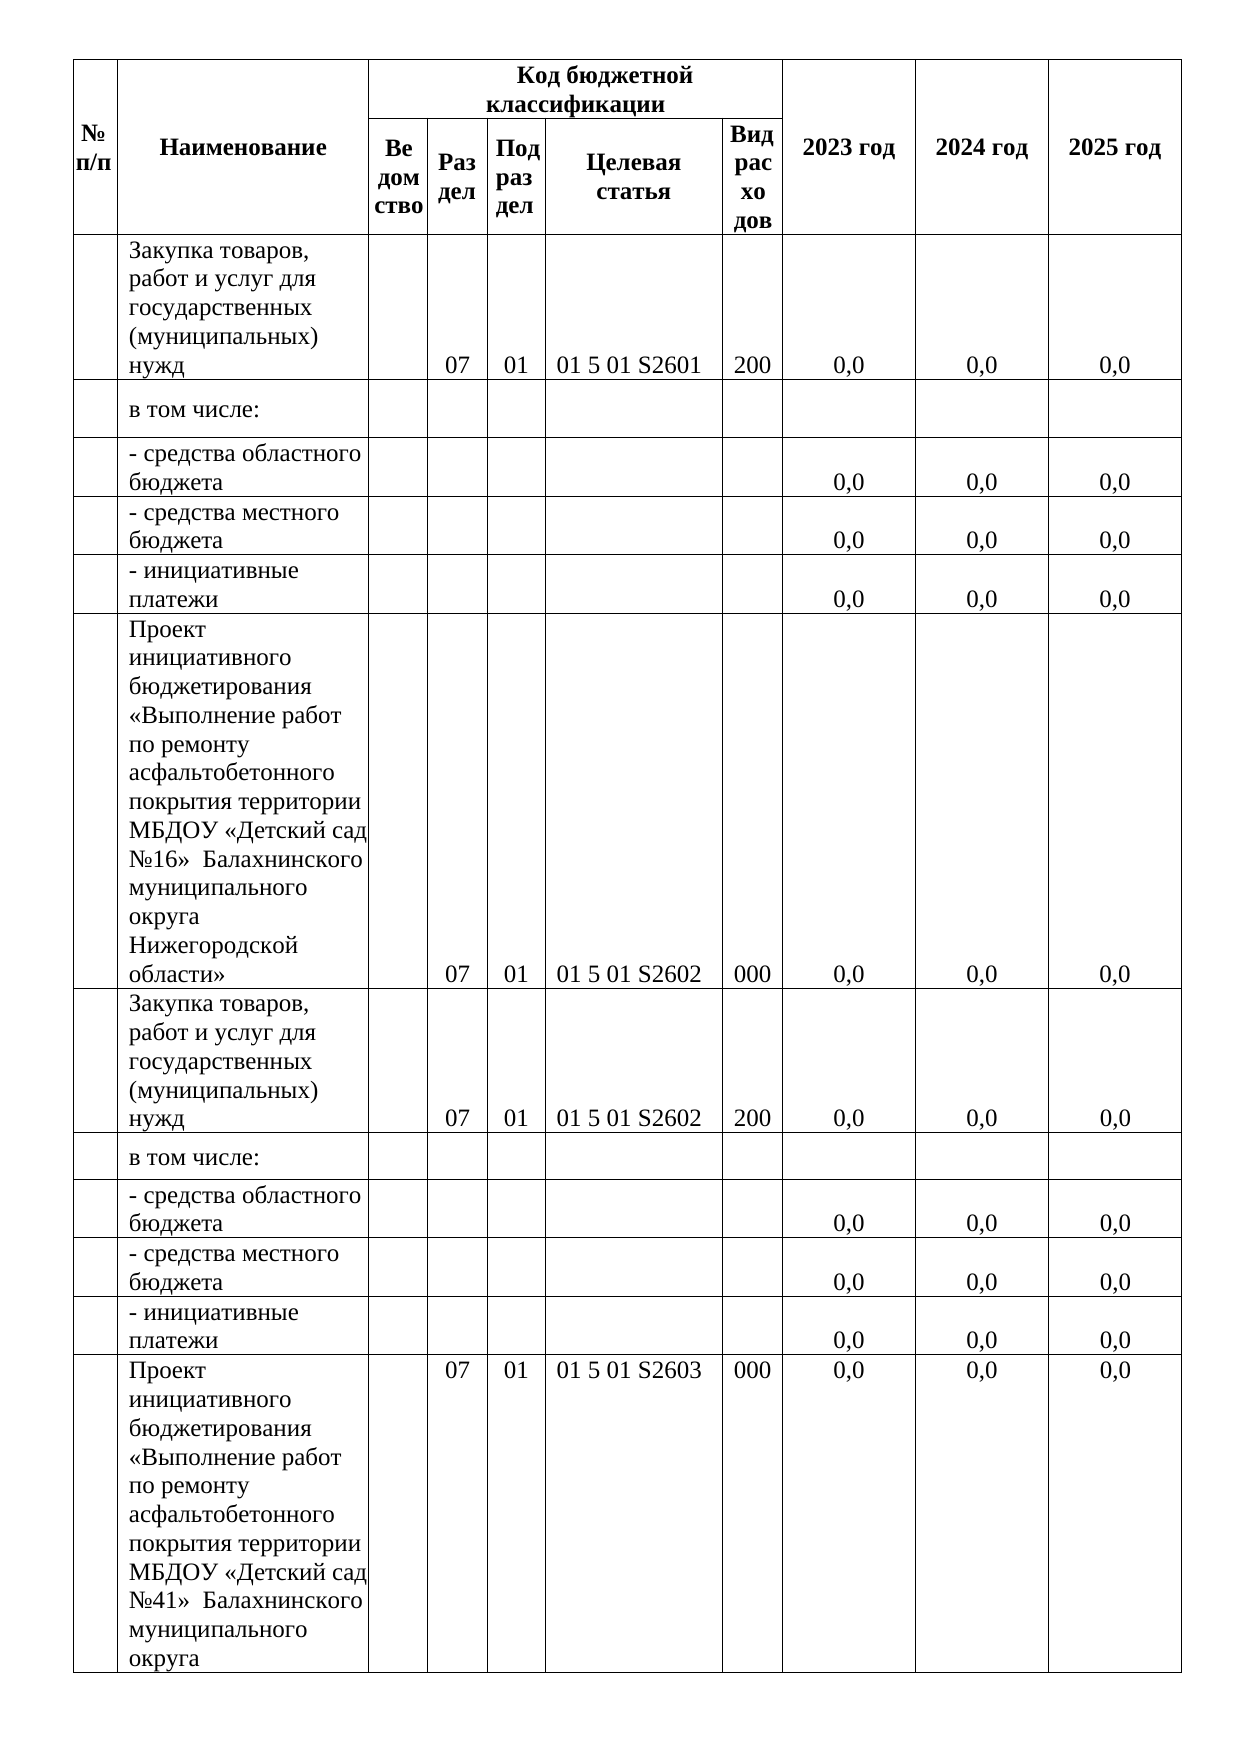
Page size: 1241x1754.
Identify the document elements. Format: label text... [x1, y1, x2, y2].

table_header № п/п [74, 60, 117, 234]
table_cell [488, 438, 545, 496]
table_cell Проект инициативного бюджетирования «Выполнение работ по ремонту асфальтобетонного покрытия территории МБДОУ «Детский сад №16» Балахнинского муниципального округа Нижегородской области» [118, 614, 368, 987]
table_cell 01 [488, 989, 545, 1132]
table_header 2025 год [1049, 60, 1181, 234]
table_cell [488, 1133, 545, 1179]
table_cell - инициативные платежи [118, 1297, 368, 1354]
table_cell 01 5 01 S2603 [546, 1355, 722, 1672]
table_cell - средства местного бюджета [118, 1238, 368, 1296]
table_cell [546, 1180, 722, 1237]
table_cell [546, 1238, 722, 1296]
table_cell [369, 555, 427, 613]
table_cell 0,0 [1049, 989, 1181, 1132]
table_cell 0,0 [1049, 497, 1181, 554]
table_cell 0,0 [783, 438, 915, 496]
table_cell [723, 380, 782, 437]
table_cell Раз дел [428, 119, 487, 234]
table_cell [488, 1180, 545, 1237]
table_cell [369, 614, 427, 987]
table_cell 01 5 01 S2602 [546, 614, 722, 987]
table_cell [428, 380, 487, 437]
table_cell 01 [488, 235, 545, 378]
table_cell 07 [428, 614, 487, 987]
table_cell [369, 1238, 427, 1296]
table_cell [783, 380, 915, 437]
table_cell 0,0 [783, 555, 915, 613]
table_cell [369, 1355, 427, 1672]
table_cell [369, 380, 427, 437]
table_cell [369, 1180, 427, 1237]
table_cell в том числе: [118, 380, 368, 437]
table_cell [74, 614, 117, 987]
table_cell [369, 1133, 427, 1179]
table_cell - средства областного бюджета [118, 1180, 368, 1237]
table_cell [369, 989, 427, 1132]
table_cell [74, 1133, 117, 1179]
table_cell 0,0 [916, 1355, 1048, 1672]
table_header Код бюджетной классификации [369, 60, 782, 118]
table_cell [488, 1297, 545, 1354]
table_cell 0,0 [783, 1355, 915, 1672]
table_cell 0,0 [916, 497, 1048, 554]
table_cell [369, 497, 427, 554]
table_cell 000 [723, 614, 782, 987]
table_cell 0,0 [783, 1297, 915, 1354]
table_cell [74, 235, 117, 378]
table_cell [546, 1133, 722, 1179]
table_cell [723, 1297, 782, 1354]
table_cell 07 [428, 989, 487, 1132]
table_cell 0,0 [916, 235, 1048, 378]
table_cell [74, 1355, 117, 1672]
table_cell 01 5 01 S2601 [546, 235, 722, 378]
table_cell [74, 380, 117, 437]
table_cell 0,0 [783, 235, 915, 378]
table_cell 0,0 [916, 555, 1048, 613]
table_cell [428, 1238, 487, 1296]
table_cell [428, 438, 487, 496]
table_cell Ве дом ство [369, 119, 427, 234]
table_cell 0,0 [916, 989, 1048, 1132]
table_cell 200 [723, 989, 782, 1132]
table_cell [916, 1133, 1048, 1179]
table_cell 01 5 01 S2602 [546, 989, 722, 1132]
table_cell 0,0 [783, 497, 915, 554]
table_cell [546, 555, 722, 613]
table_cell Вид рас хо дов [723, 119, 782, 234]
table_cell 0,0 [783, 989, 915, 1132]
table_cell 0,0 [916, 438, 1048, 496]
table_cell 07 [428, 235, 487, 378]
table_cell в том числе: [118, 1133, 368, 1179]
table_header 2023 год [783, 60, 915, 234]
table_cell [74, 1180, 117, 1237]
table_cell [488, 380, 545, 437]
table_cell 0,0 [916, 1238, 1048, 1296]
table_cell [1049, 1133, 1181, 1179]
table_header Наименование [118, 60, 368, 234]
table_cell 0,0 [783, 614, 915, 987]
table_cell [488, 1238, 545, 1296]
table_cell 0,0 [1049, 438, 1181, 496]
table_cell [428, 555, 487, 613]
table_cell 0,0 [783, 1238, 915, 1296]
table_cell [546, 438, 722, 496]
table_cell 07 [428, 1355, 487, 1672]
table_cell [428, 497, 487, 554]
table_cell [74, 438, 117, 496]
table_header 2024 год [916, 60, 1048, 234]
table_cell 01 [488, 614, 545, 987]
table_cell [428, 1133, 487, 1179]
table_cell [74, 1297, 117, 1354]
table_cell [723, 555, 782, 613]
table_cell 200 [723, 235, 782, 378]
table_cell [369, 1297, 427, 1354]
table_cell [723, 497, 782, 554]
table_cell [916, 380, 1048, 437]
table_cell 0,0 [1049, 1180, 1181, 1237]
table_cell 000 [723, 1355, 782, 1672]
table_cell [723, 1133, 782, 1179]
table_cell [723, 1180, 782, 1237]
table_cell [723, 1238, 782, 1296]
table_cell Под раз дел [488, 119, 545, 234]
table_cell [783, 1133, 915, 1179]
table_cell 0,0 [1049, 555, 1181, 613]
table_cell [723, 438, 782, 496]
table_cell - инициативные платежи [118, 555, 368, 613]
table_cell 0,0 [916, 1297, 1048, 1354]
table_cell 0,0 [916, 1180, 1048, 1237]
table_cell [428, 1180, 487, 1237]
table_cell 0,0 [783, 1180, 915, 1237]
table_cell [74, 1238, 117, 1296]
table_cell [546, 380, 722, 437]
table_cell [488, 555, 545, 613]
table_cell [369, 235, 427, 378]
table_cell [369, 438, 427, 496]
table_cell 0,0 [1049, 1238, 1181, 1296]
table_cell [74, 555, 117, 613]
table_cell - средства местного бюджета [118, 497, 368, 554]
table_cell Целевая статья [546, 119, 722, 234]
table_cell 0,0 [1049, 1355, 1181, 1672]
table_cell [488, 497, 545, 554]
table_cell [546, 1297, 722, 1354]
table_cell 01 [488, 1355, 545, 1672]
table_cell [1049, 380, 1181, 437]
table_cell Закупка товаров, работ и услуг для государственных (муниципальных) нужд [118, 989, 368, 1132]
table_cell [74, 989, 117, 1132]
table_cell [428, 1297, 487, 1354]
table_cell [74, 497, 117, 554]
table_cell 0,0 [916, 614, 1048, 987]
table_cell 0,0 [1049, 1297, 1181, 1354]
table_cell [546, 497, 722, 554]
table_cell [118, 1355, 368, 1672]
table_cell - средства областного бюджета [118, 438, 368, 496]
table_cell Закупка товаров, работ и услуг для государственных (муниципальных) нужд [118, 235, 368, 378]
table_cell 0,0 [1049, 614, 1181, 987]
table_cell 0,0 [1049, 235, 1181, 378]
